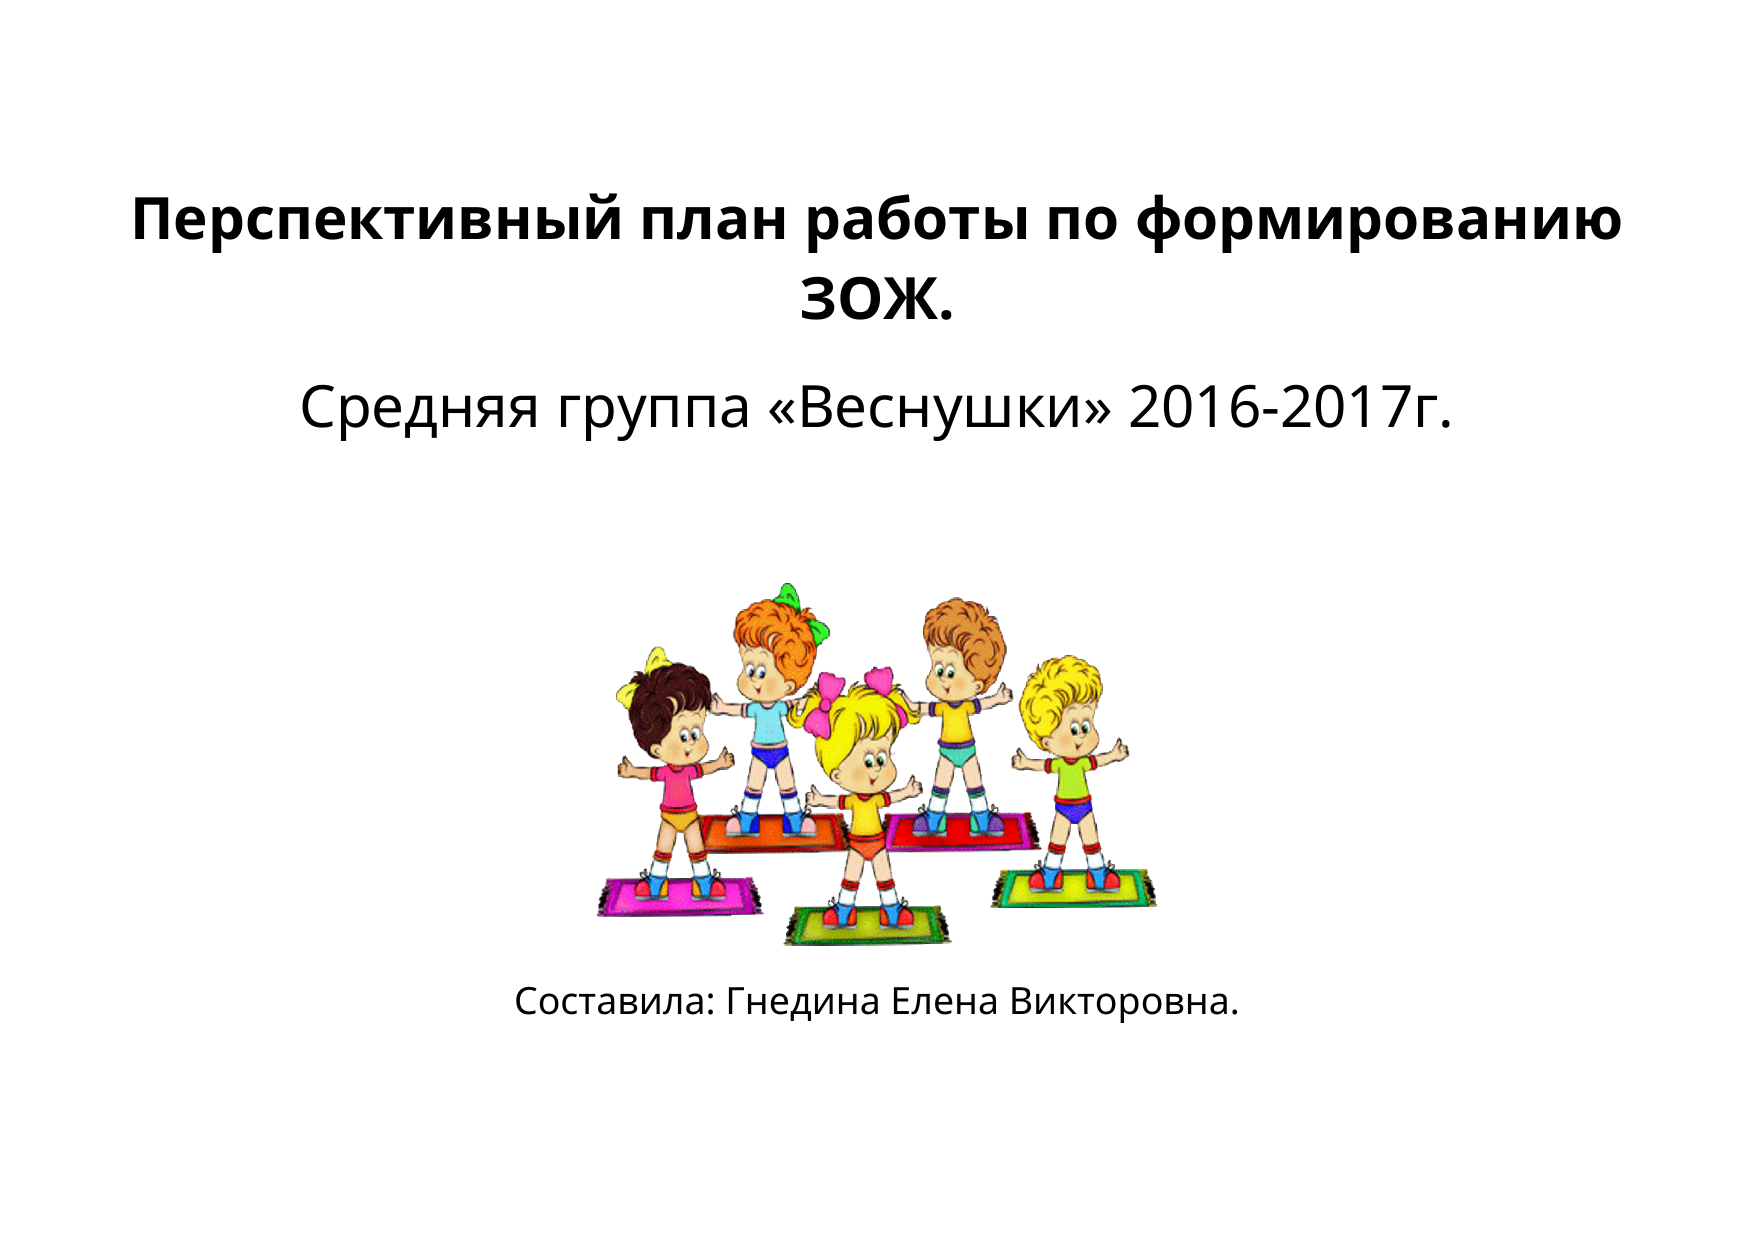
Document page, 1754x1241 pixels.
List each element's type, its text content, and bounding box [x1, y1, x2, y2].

text Средняя группа «Веснушки» 2016-2017г. [118, 365, 1636, 445]
text Составила: Гнедина Елена Викторовна. [118, 974, 1636, 1025]
text Перспективный план работы по формированию ЗОЖ. [118, 177, 1636, 336]
picture [596, 583, 1158, 946]
